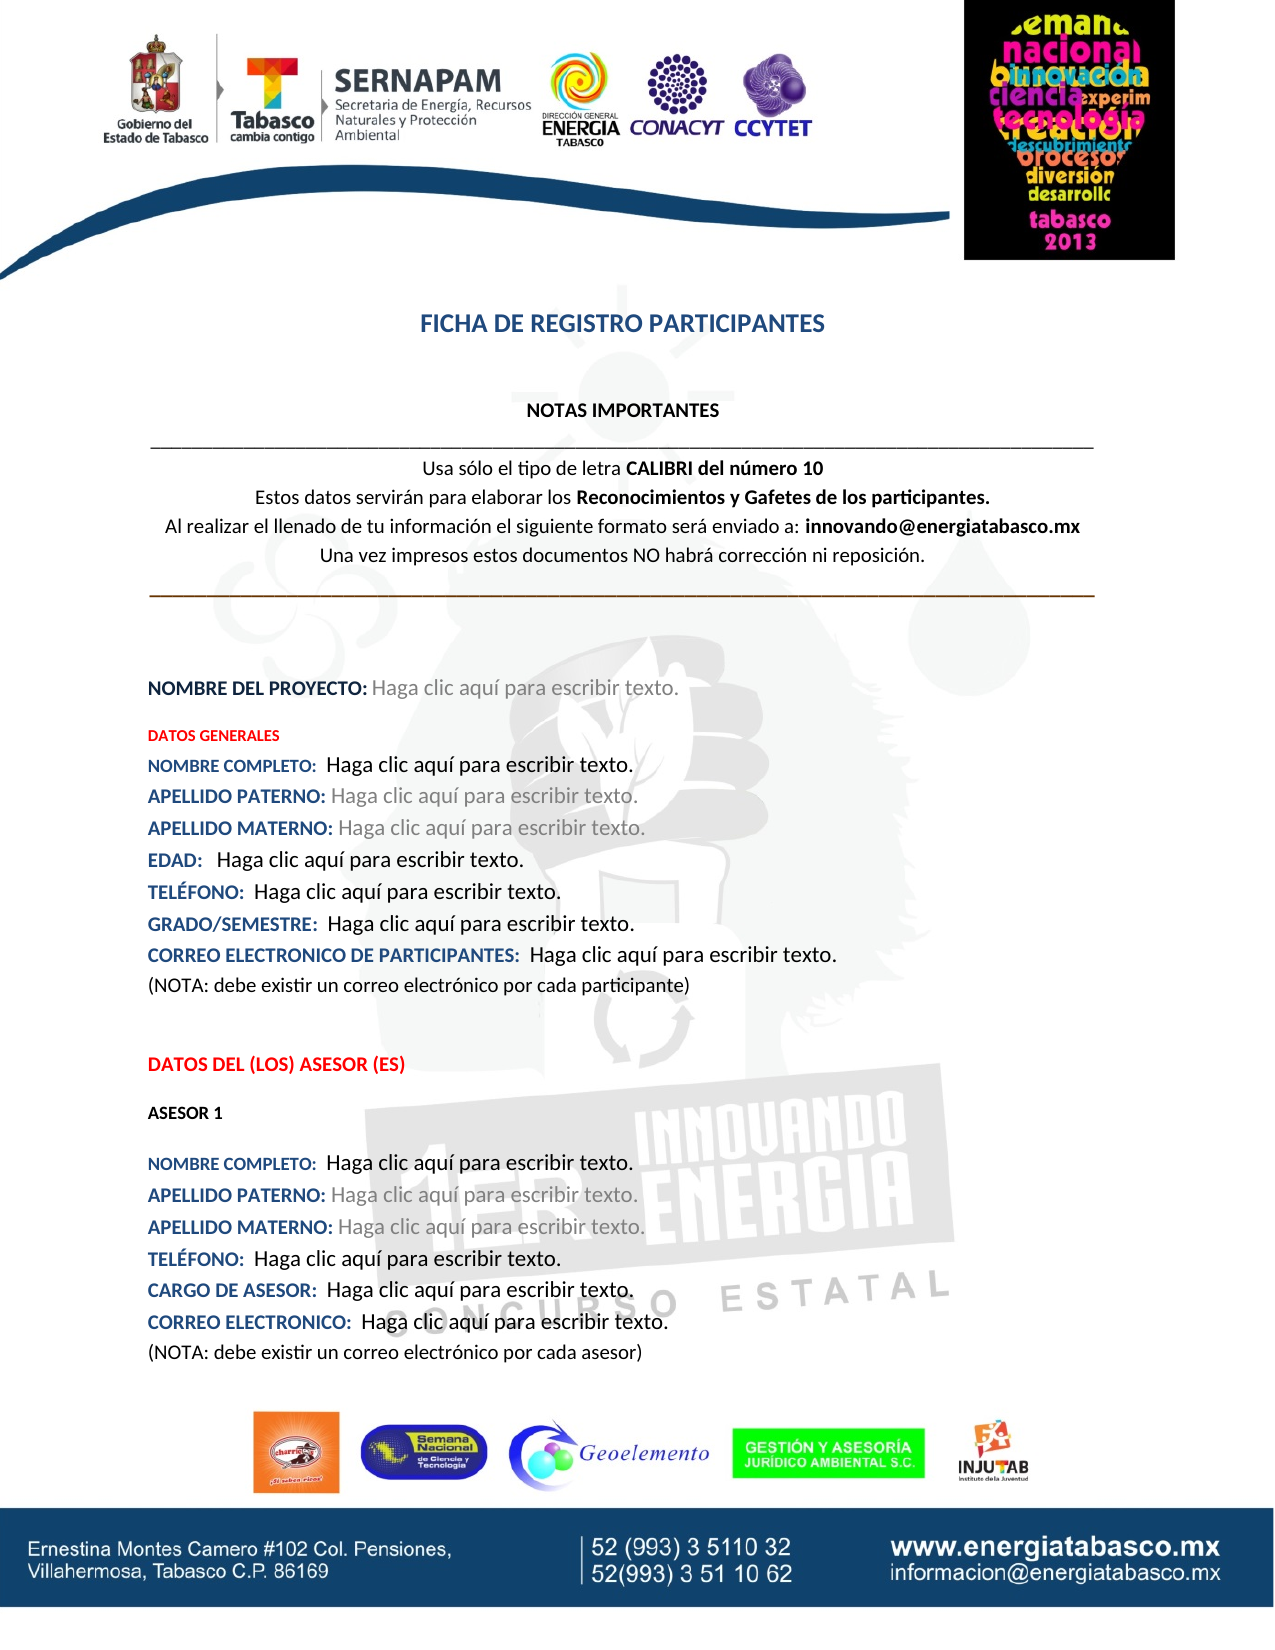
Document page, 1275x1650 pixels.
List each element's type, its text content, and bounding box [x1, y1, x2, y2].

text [148, 1148, 1098, 1364]
text ASESOR 1 [148, 1101, 1098, 1124]
text DATOS GENERALES NOMBRE COMPLETO: APELLIDO PATERNO: APELLIDO MATERNO: EDAD: TELÉFONO: GRADO/SEMESTRE: CORREO ELECTRONICO DE PARTICIPANTES: (NOTA: debe existir un correo electrónico por cada participante) [148, 726, 1098, 998]
text NOMBRE DEL PROYECTO: [148, 625, 1098, 701]
text FICHA DE REGISTRO PARTICIPANTES [148, 307, 1098, 372]
text NOTAS IMPORTANTES ___________________________________________________________________________________________Usa sólo el tipo de letra CALIBRI del número 10 Estos datos servirán para elaborar los Reconocimientos y Gafetes de los participantes. Al realizar el llenado de tu información el siguiente formato será enviado a: innovando@energiatabasco.mx Una vez impresos estos documentos NO habrá corrección ni reposición. ___________________________________________________________________________________ [148, 397, 1098, 600]
text DATOS DEL (LOS) ASESOR (ES) [148, 1022, 1098, 1077]
picture [0, 0, 1274, 1650]
